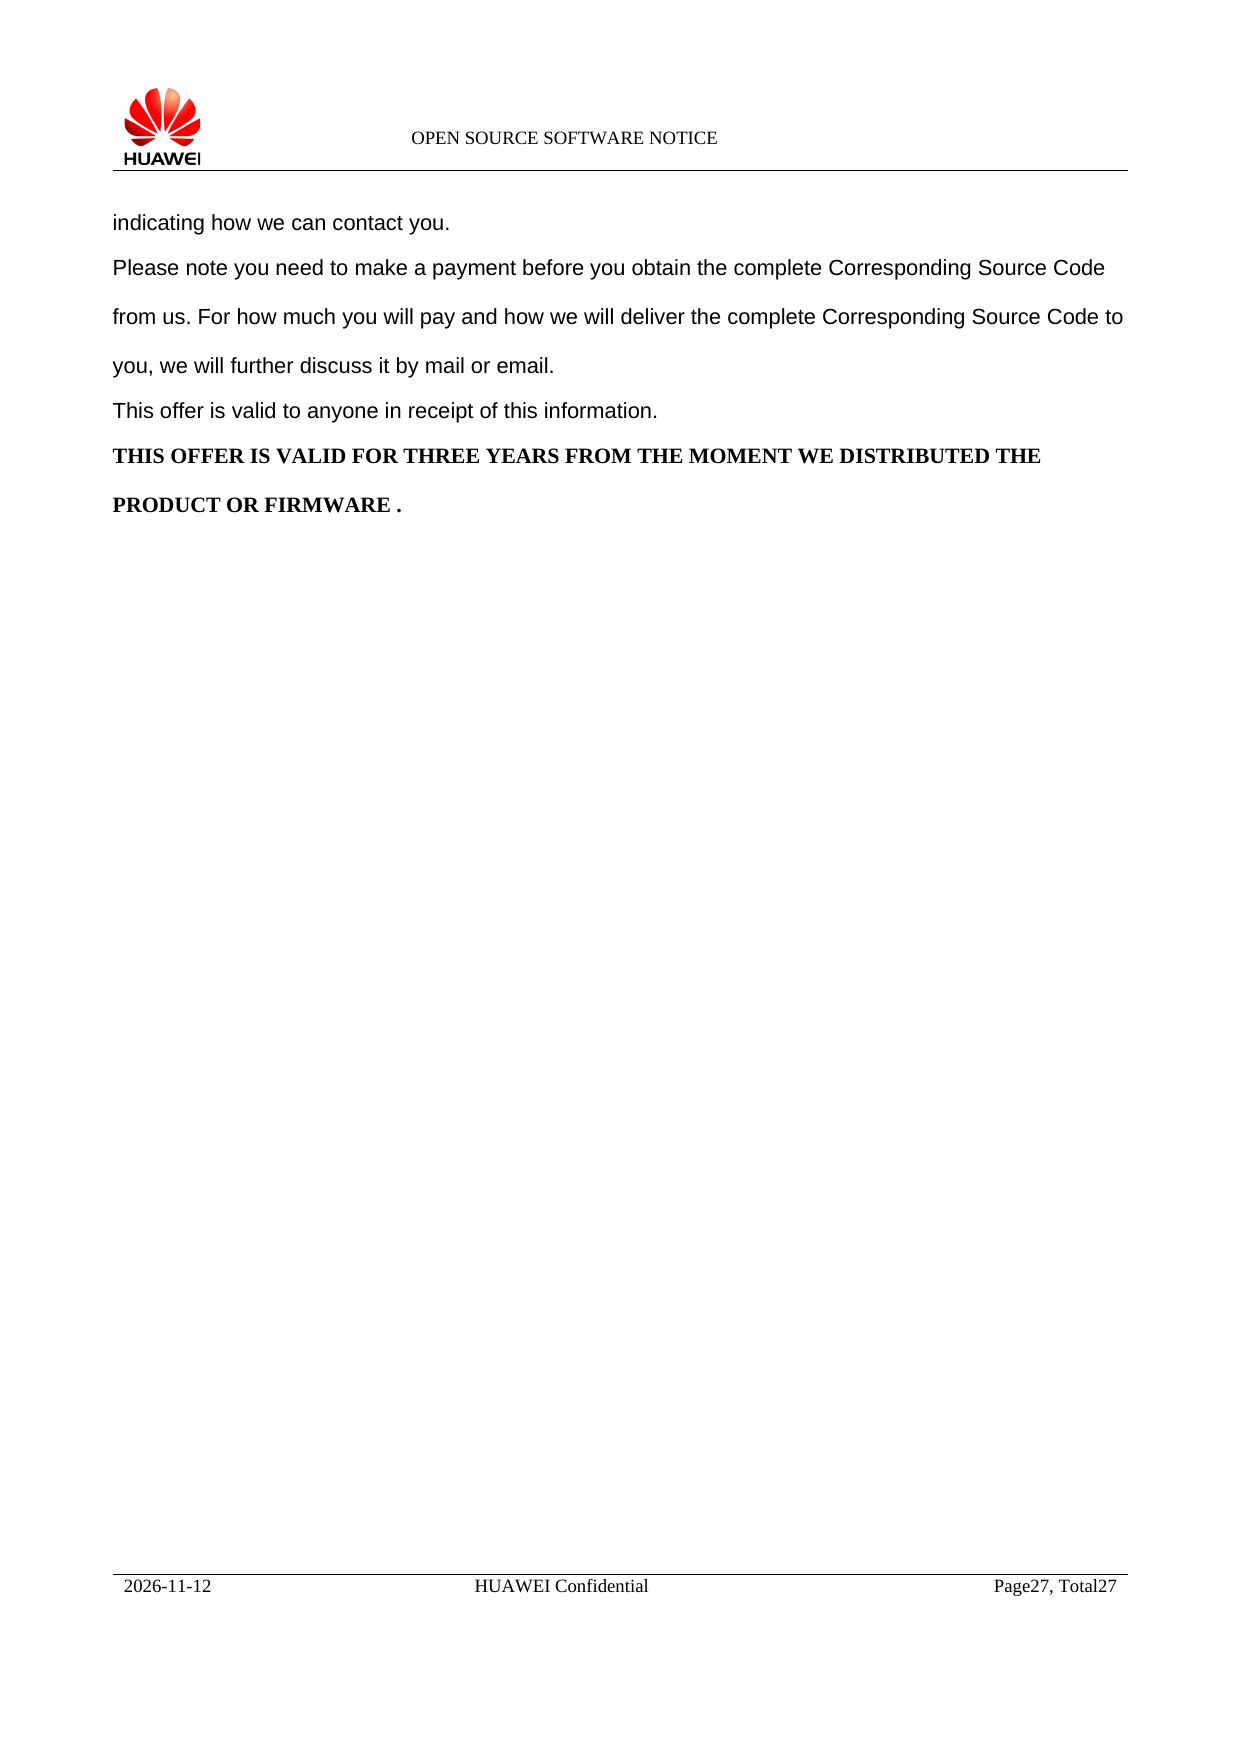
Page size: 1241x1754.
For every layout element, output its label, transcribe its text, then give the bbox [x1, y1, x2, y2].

text detailing the name of the product and the firmware version for which you need the source code and indicating how we can contact you. [112, 206, 1128, 239]
text This offer is valid for three years from the moment we distributed the product or firmware . [112, 439, 1128, 520]
text Please note you need to make a payment before you obtain the complete Corresponding Source Code from us. For how much you will pay and how we will deliver the complete Corresponding Source Code to you, we will further discuss it by mail or email. [112, 251, 1128, 381]
text This offer is valid to anyone in receipt of this information. [112, 394, 1128, 427]
picture [124, 88, 201, 165]
